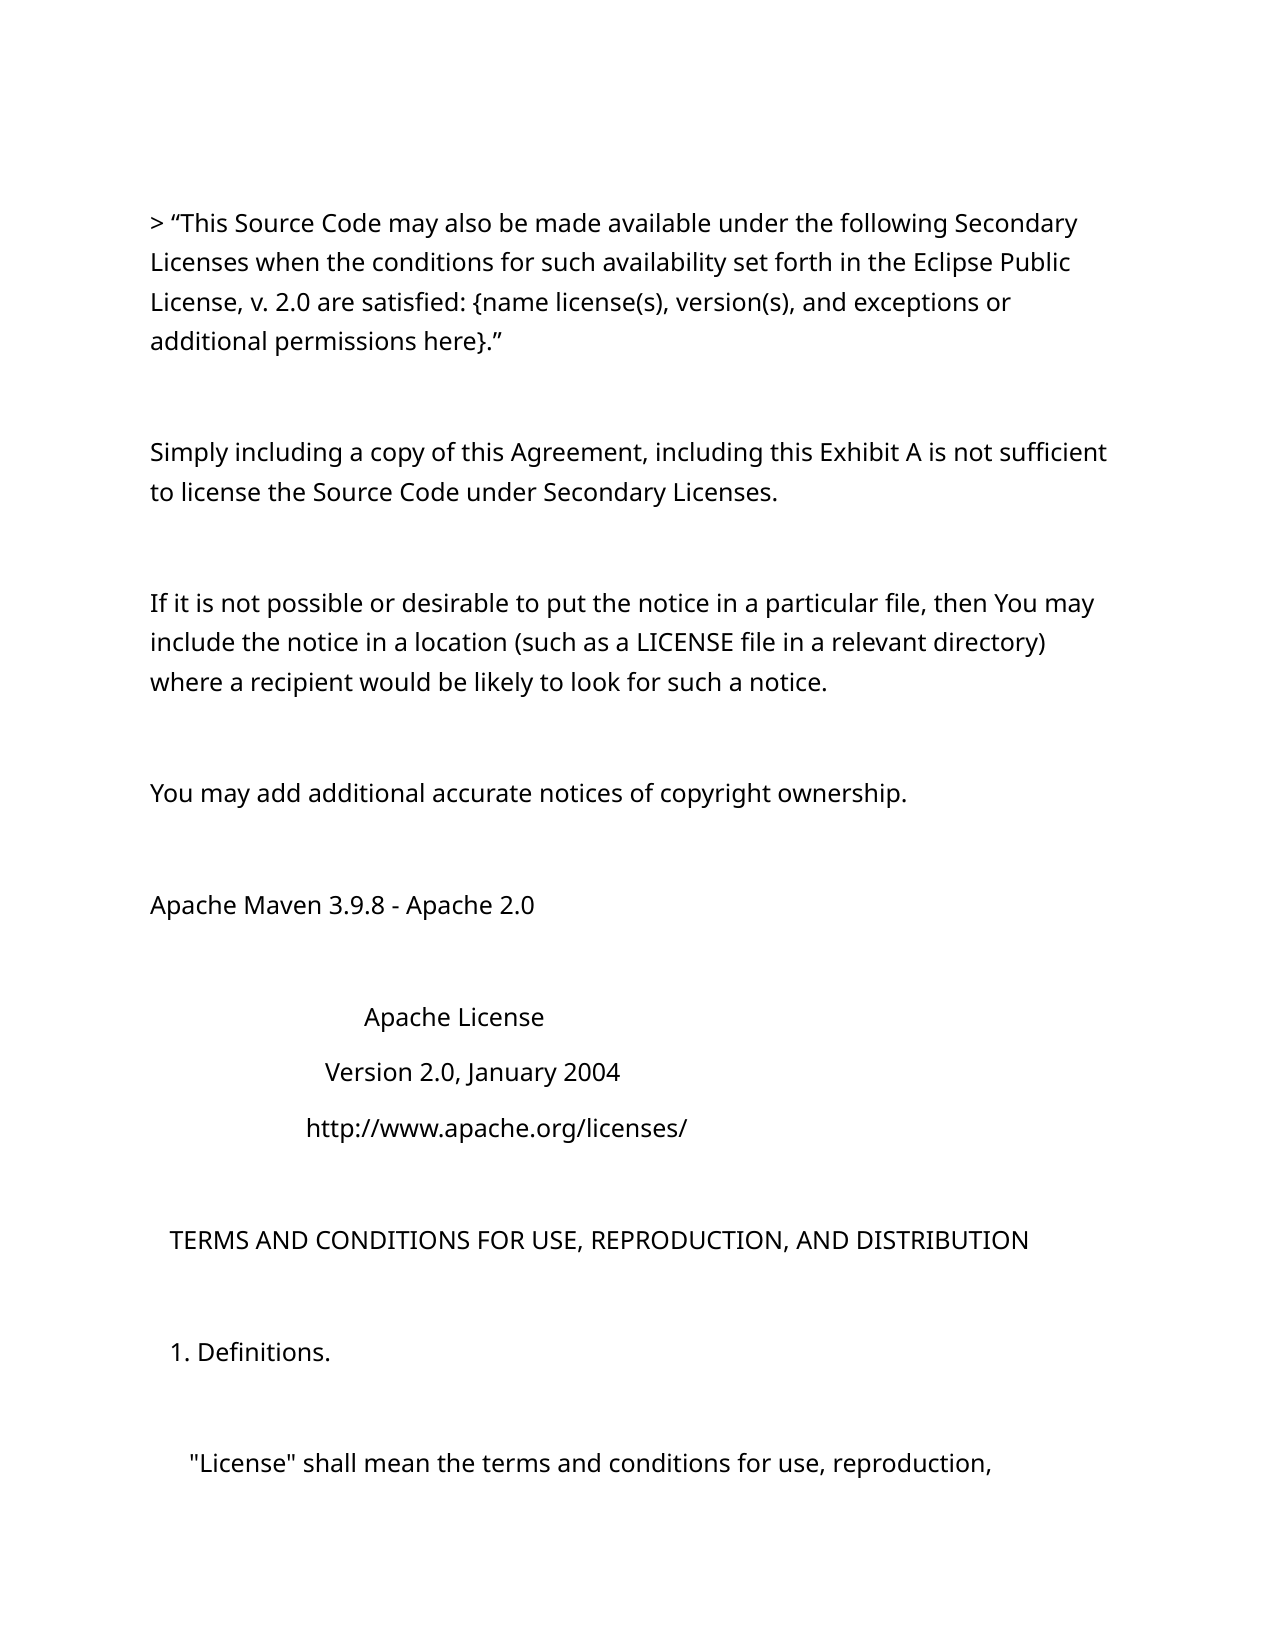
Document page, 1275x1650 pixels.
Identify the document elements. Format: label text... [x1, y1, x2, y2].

text Version 2.0, January 2004 [150, 1055, 1125, 1089]
text If it is not possible or desirable to put the notice in a particular file, then You may include the notice in a location (such as a LICENSE file in a relevant directory) where a recipient would be likely to look for such a notice. [150, 586, 1125, 698]
text Simply including a copy of this Agreement, including this Exhibit A is not sufficient to license the Source Code under Secondary Licenses. [150, 435, 1125, 508]
text You may add additional accurate notices of copyright ownership. [150, 776, 1125, 810]
text 1. Definitions. [150, 1334, 1125, 1368]
text TERMS AND CONDITIONS FOR USE, REPRODUCTION, AND DISTRIBUTION [150, 1222, 1125, 1257]
text Apache License [150, 999, 1125, 1033]
text > “This Source Code may also be made available under the following Secondary Licenses when the conditions for such availability set forth in the Eclipse Public License, v. 2.0 are satisfied: {name license(s), version(s), and exceptions or additional permissions here}.” [150, 206, 1125, 357]
text http://www.apache.org/licenses/ [150, 1111, 1125, 1145]
text Apache Maven 3.9.8 - Apache 2.0 [150, 887, 1125, 922]
text "License" shall mean the terms and conditions for use, reproduction, [150, 1446, 1125, 1480]
